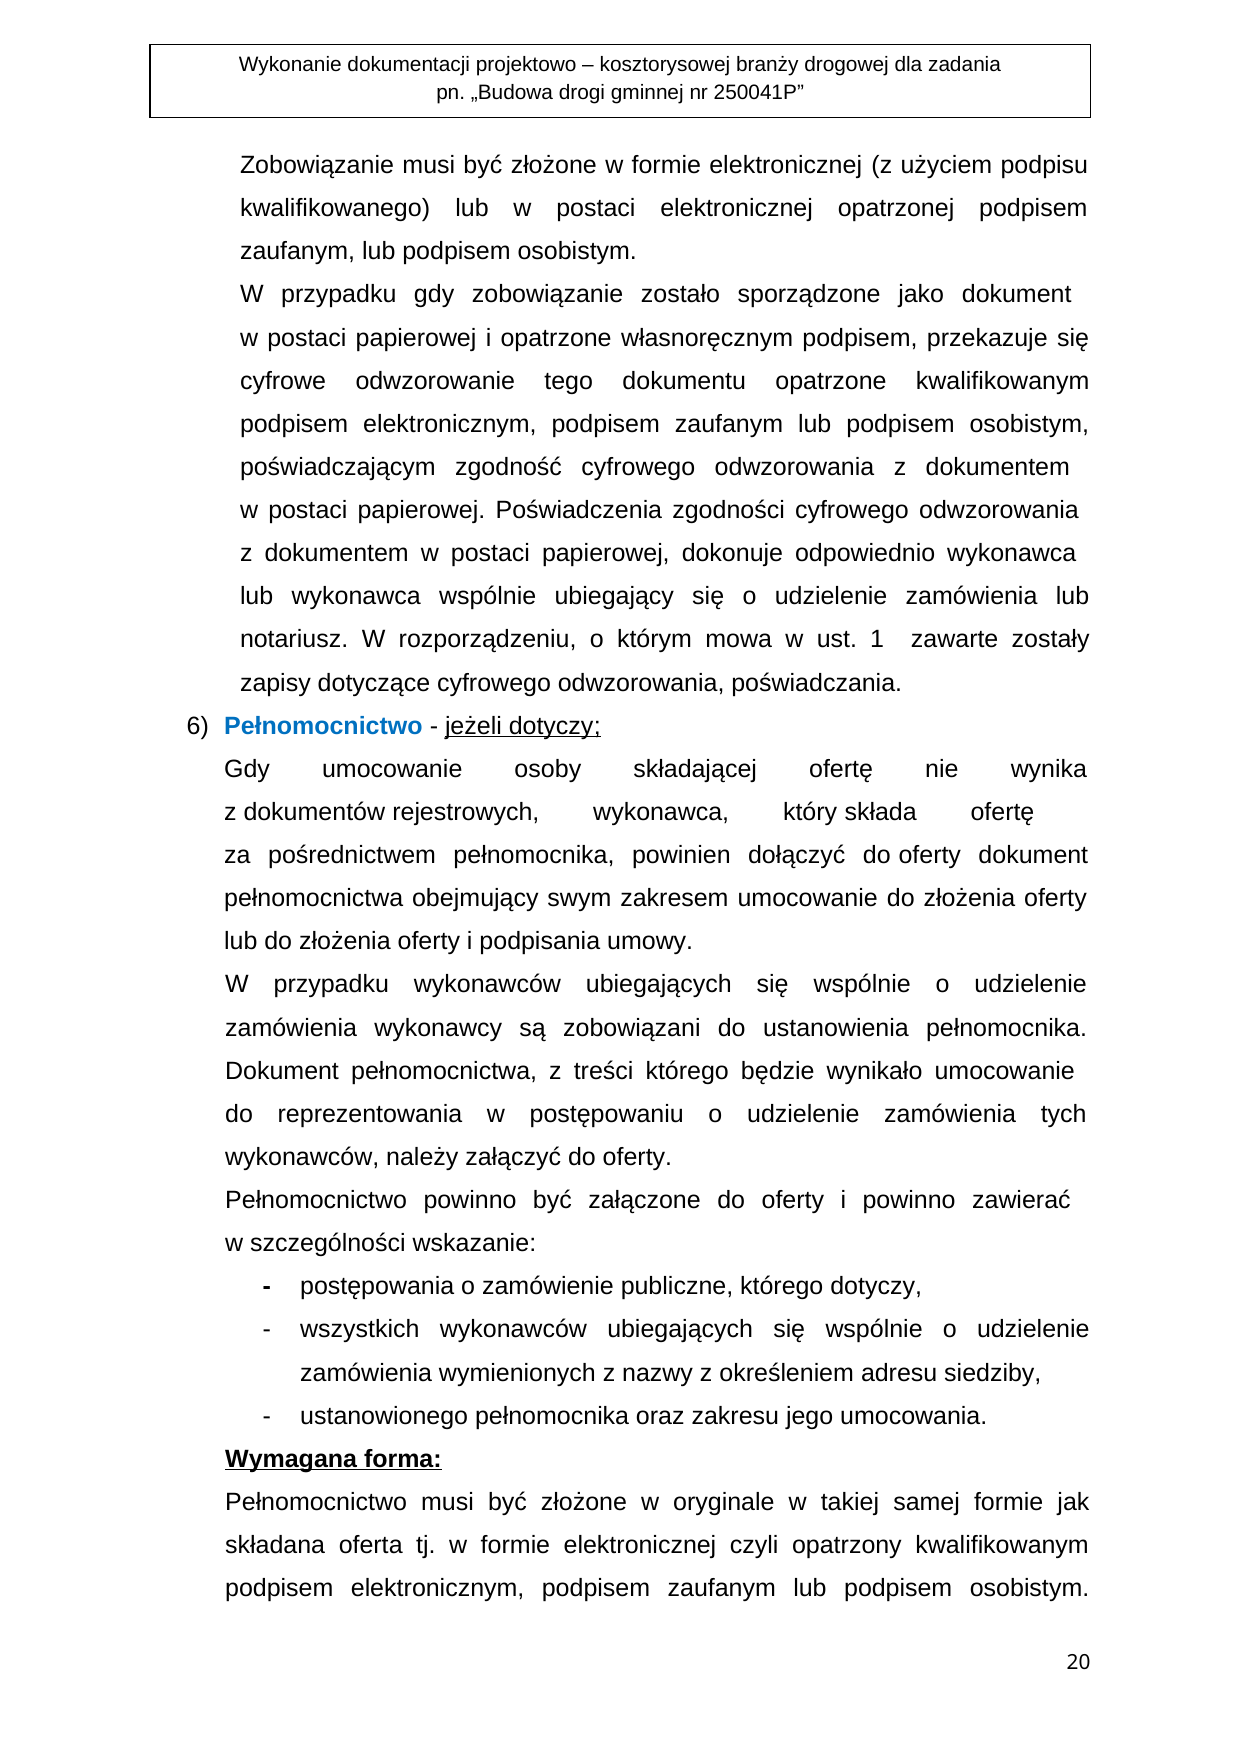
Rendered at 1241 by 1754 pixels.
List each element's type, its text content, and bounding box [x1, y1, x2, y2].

list postępowania o zamówienie publiczne, którego dotyczy, [262, 1271, 1090, 1300]
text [225, 1487, 1090, 1602]
text W przypadku gdy zobowiązanie zostało sporządzone jako dokument w postaci papierowej i opatrzone własnoręcznym podpisem, przekazuje się cyfrowe odwzorowanie tego dokumentu opatrzone kwalifikowanym podpisem elektronicznym, podpisem zaufanym lub podpisem osobistym, poświadczającym zgodność cyfrowego odwzorowania z dokumentem w postaci papierowej. Poświadczenia zgodności cyfrowego odwzorowania z dokumentem w postaci papierowej, dokonuje odpowiednio wykonawca lub wykonawca wspólnie ubiegający się o udzielenie zamówienia lub notariusz. W rozporządzeniu, o którym mowa w ust. 1 zawarte zostały zapisy dotyczące cyfrowego odwzorowania, poświadczania. [240, 279, 1090, 696]
text Gdy umocowanie osoby składającej ofertę nie wynika z dokumentów rejestrowych, wykonawca, który składa ofertę za pośrednictwem pełnomocnika, powinien dołączyć do oferty dokument pełnomocnictwa obejmujący swym zakresem umocowanie do złożenia oferty lub do złożenia oferty i podpisania umowy. [224, 754, 1088, 955]
list wszystkich wykonawców ubiegających się wspólnie o udzielenie zamówienia wymienionych z nazwy z określeniem adresu siedziby, [262, 1314, 1090, 1386]
list ustanowionego pełnomocnika oraz zakresu jego umocowania. [262, 1401, 1090, 1429]
list Pełnomocnictwo - jeżeli dotyczy; [186, 711, 1088, 739]
text Wymagana forma: [225, 1444, 1088, 1472]
text Zobowiązanie musi być złożone w formie elektronicznej (z użyciem podpisu kwalifikowanego) lub w postaci elektronicznej opatrzonej podpisem zaufanym, lub podpisem osobistym. [240, 150, 1088, 265]
text Pełnomocnictwo powinno być załączone do oferty i powinno zawierać w szczególności wskazanie: [225, 1185, 1088, 1257]
text W przypadku wykonawców ubiegających się wspólnie o udzielenie zamówienia wykonawcy są zobowiązani do ustanowienia pełnomocnika. Dokument pełnomocnictwa, z treści którego będzie wynikało umocowanie do reprezentowania w postępowaniu o udzielenie zamówienia tych wykonawców, należy załączyć do oferty. [225, 969, 1088, 1171]
